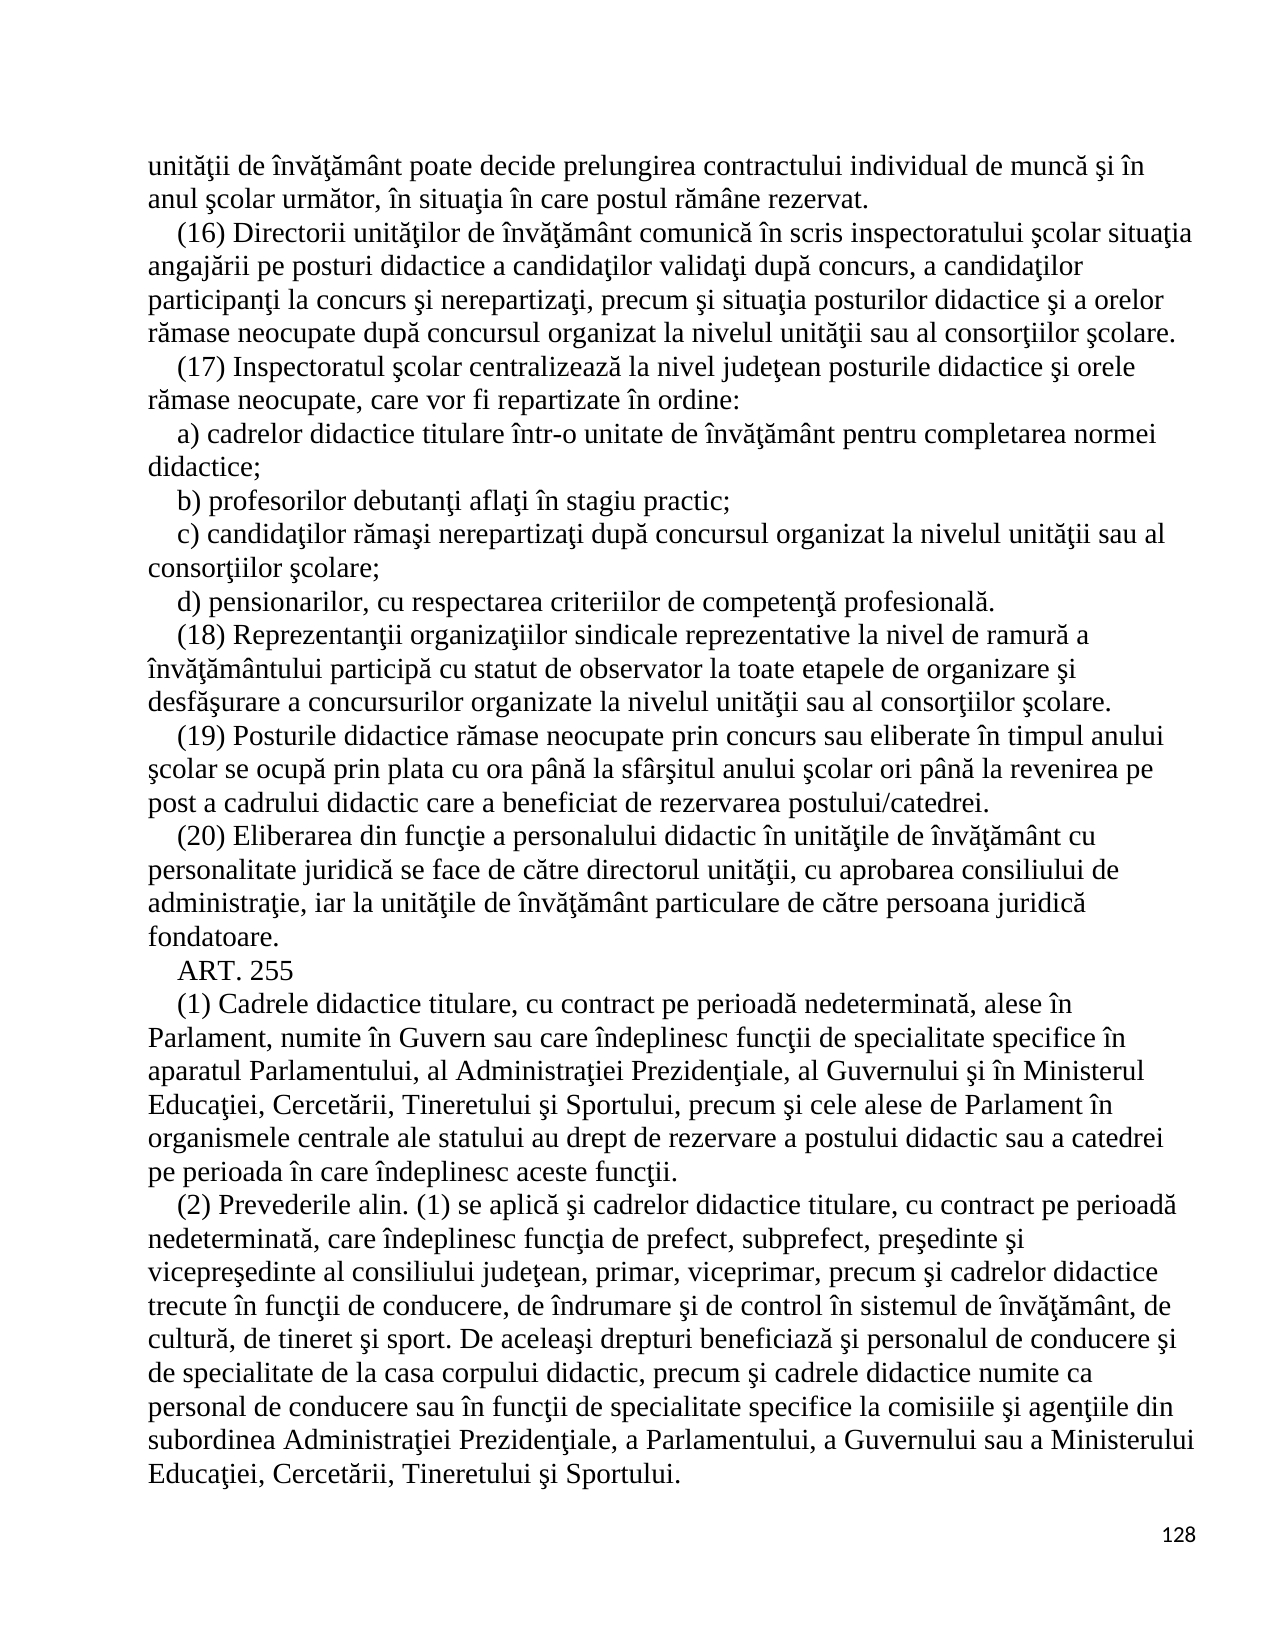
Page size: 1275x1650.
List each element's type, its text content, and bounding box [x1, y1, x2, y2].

text b) profesorilor debutanţi aflaţi în stagiu practic; [148, 483, 1196, 517]
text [148, 148, 1196, 215]
text (2) Prevederile alin. (1) se aplică şi cadrelor didactice titulare, cu contract pe perioadă nedeterminată, care îndeplinesc funcţia de prefect, subprefect, preşedinte şi vicepreşedinte al consiliului judeţean, primar, viceprimar, precum şi cadrelor didactice trecute în funcţii de conducere, de îndrumare şi de control în sistemul de învăţământ, de cultură, de tineret şi sport. De aceleaşi drepturi beneficiază şi personalul de conducere şi de specialitate de la casa corpului didactic, precum şi cadrele didactice numite ca personal de conducere sau în funcţii de specialitate specifice la comisiile şi agenţiile din subordinea Administraţiei Prezidenţiale, a Parlamentului, a Guvernului sau a Ministerului Educaţiei, Cercetării, Tineretului şi Sportului. [148, 1187, 1196, 1489]
text (17) Inspectoratul şcolar centralizează la nivel judeţean posturile didactice şi orele rămase neocupate, care vor fi repartizate în ordine: [148, 349, 1196, 416]
text d) pensionarilor, cu respectarea criteriilor de competenţă profesională. [148, 584, 1196, 617]
text (1) Cadrele didactice titulare, cu contract pe perioadă nedeterminată, alese în Parlament, numite în Guvern sau care îndeplinesc funcţii de specialitate specifice în aparatul Parlamentului, al Administraţiei Prezidenţiale, al Guvernului şi în Ministerul Educaţiei, Cercetării, Tineretului şi Sportului, precum şi cele alese de Parlament în organismele centrale ale statului au drept de rezervare a postului didactic sau a catedrei pe perioada în care îndeplinesc aceste funcţii. [148, 986, 1196, 1187]
text a) cadrelor didactice titulare într-o unitate de învăţământ pentru completarea normei didactice; [148, 416, 1196, 483]
text ART. 255 [148, 953, 1196, 986]
text (16) Directorii unităţilor de învăţământ comunică în scris inspectoratului şcolar situaţia angajării pe posturi didactice a candidaţilor validaţi după concurs, a candidaţilor participanţi la concurs şi nerepartizaţi, precum şi situaţia posturilor didactice şi a orelor rămase neocupate după concursul organizat la nivelul unităţii sau al consorţiilor şcolare. [148, 215, 1196, 349]
text (20) Eliberarea din funcţie a personalului didactic în unităţile de învăţământ cu personalitate juridică se face de către directorul unităţii, cu aprobarea consiliului de administraţie, iar la unităţile de învăţământ particulare de către persoana juridică fondatoare. [148, 818, 1196, 953]
text (18) Reprezentanţii organizaţiilor sindicale reprezentative la nivel de ramură a învăţământului participă cu statut de observator la toate etapele de organizare şi desfăşurare a concursurilor organizate la nivelul unităţii sau al consorţiilor şcolare. [148, 617, 1196, 718]
text c) candidaţilor rămaşi nerepartizaţi după concursul organizat la nivelul unităţii sau al consorţiilor şcolare; [148, 517, 1196, 584]
text (19) Posturile didactice rămase neocupate prin concurs sau eliberate în timpul anului şcolar se ocupă prin plata cu ora până la sfârşitul anului şcolar ori până la revenirea pe post a cadrului didactic care a beneficiat de rezervarea postului/catedrei. [148, 718, 1196, 818]
